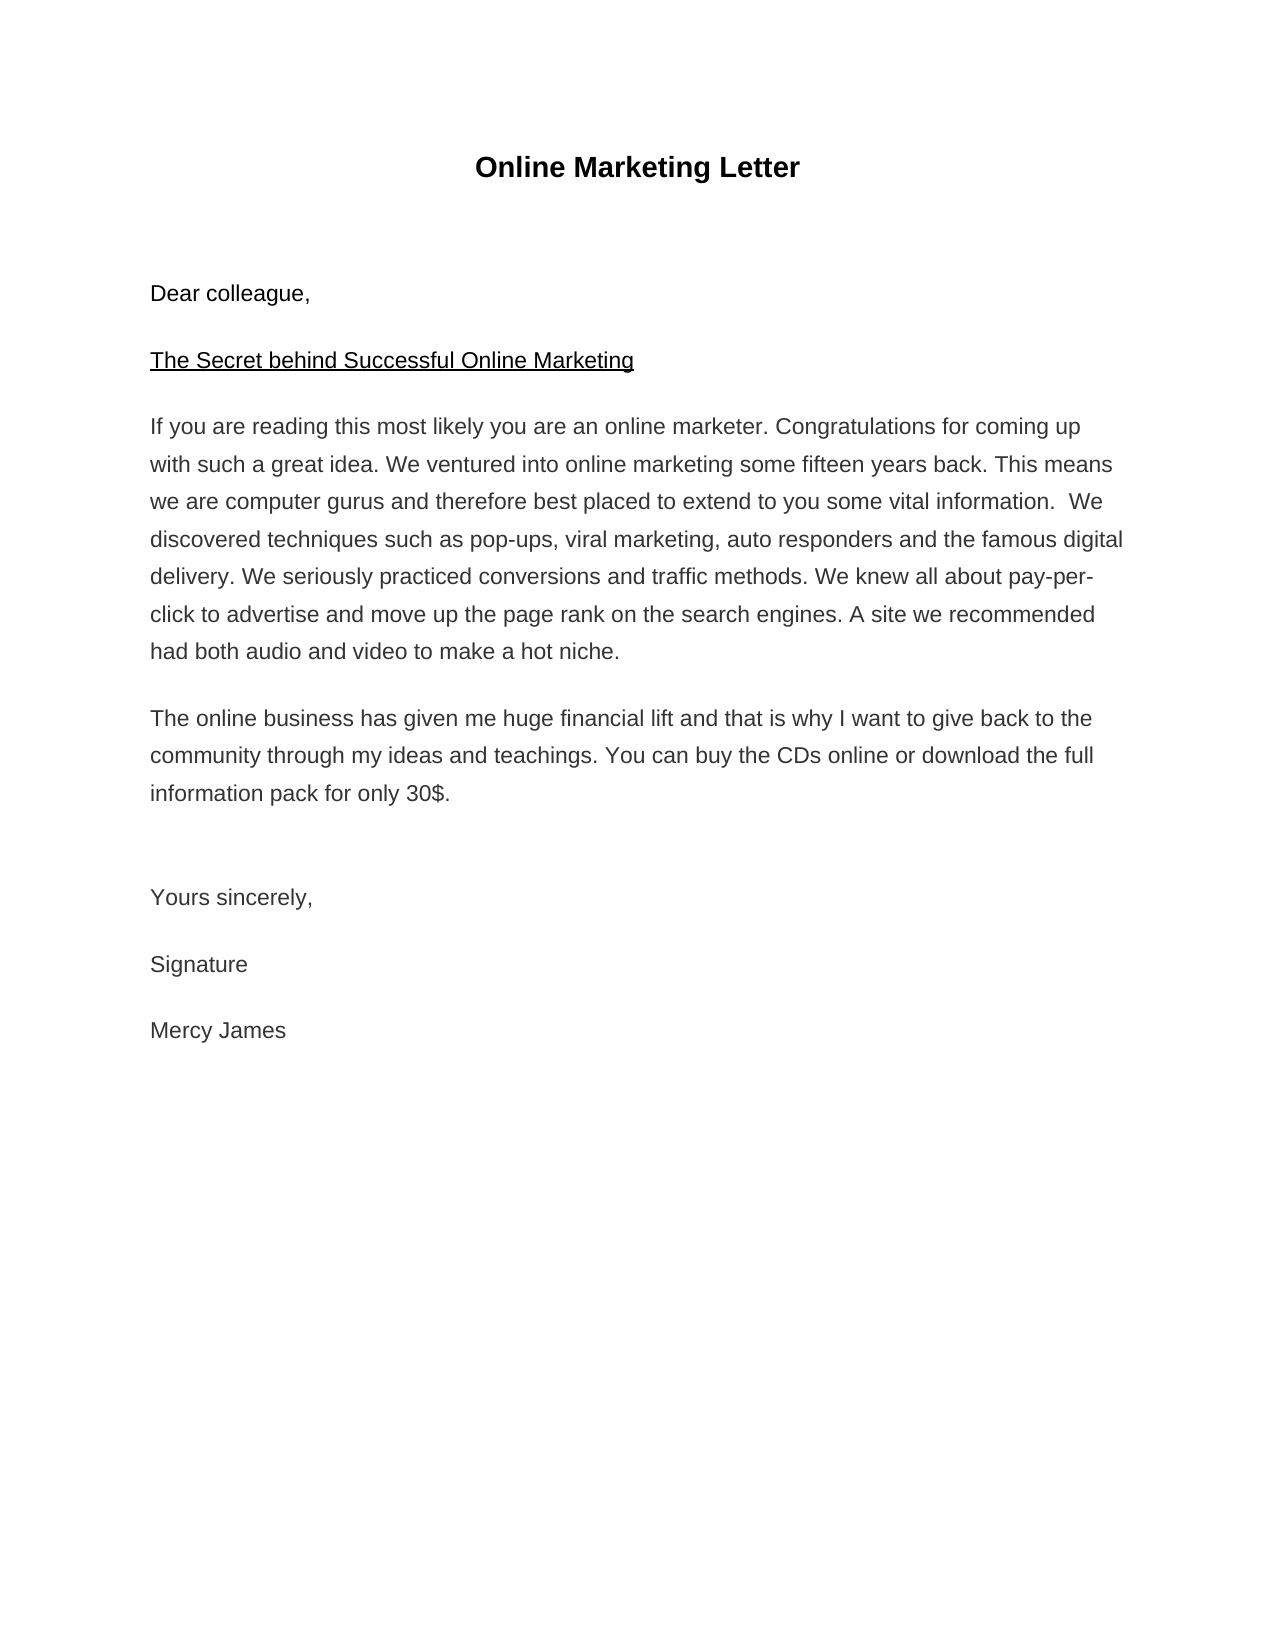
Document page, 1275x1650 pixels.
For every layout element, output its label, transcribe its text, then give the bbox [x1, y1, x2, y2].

text The online business has given me huge financial lift and that is why I want to give back to the community through my ideas and teachings. You can buy the CDs online or download the full information pack for only 30$. [150, 694, 1125, 844]
text Dear colleague, [150, 269, 1125, 306]
text Yours sincerely, [150, 873, 1125, 910]
text If you are reading this most likely you are an online marketer. Congratulations for coming up with such a great idea. We ventured into online marketing some fifteen years back. This means we are computer gurus and therefore best placed to extend to you some vital information. We discovered techniques such as pop-ups, viral marketing, auto responders and the famous digital delivery. We seriously practiced conversions and traffic methods. We knew all about pay-per-click to advertise and move up the page rank on the search engines. A site we recommended had both audio and video to make a hot niche. [150, 402, 1125, 664]
text Online Marketing Letter [150, 150, 1125, 183]
text Mercy James [150, 1006, 1125, 1044]
text Signature [150, 939, 1125, 977]
text The Secret behind Successful Online Marketing [150, 335, 1125, 373]
